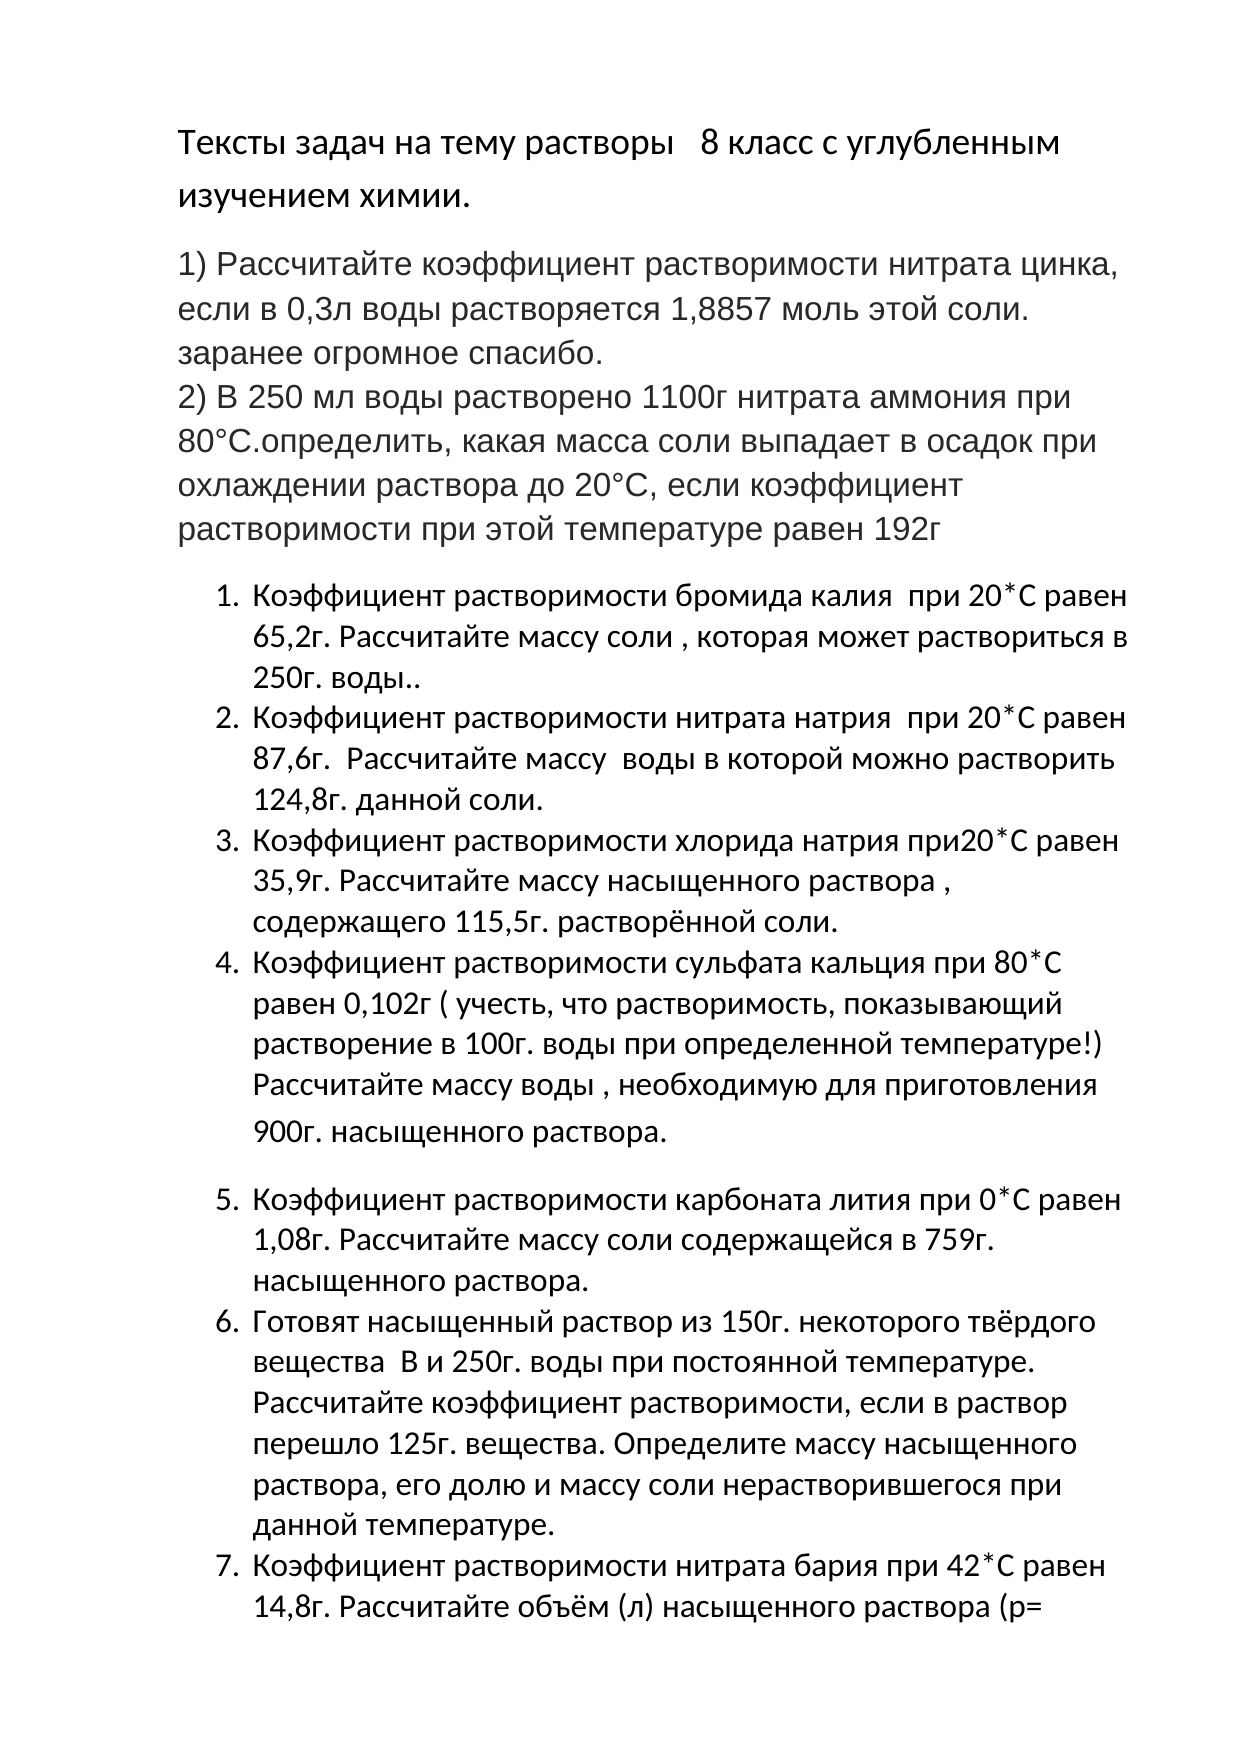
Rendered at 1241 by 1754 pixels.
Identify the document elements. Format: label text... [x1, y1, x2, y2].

list Коэффициент растворимости хлорида натрия при20*С равен 35,9г. Рассчитайте массу насыщенного раствора , содержащего 115,5г. растворённой соли. [215, 819, 1152, 941]
list Коэффициент растворимости нитрата натрия при 20*С равен 87,6г. Рассчитайте массу воды в которой можно растворить 124,8г. данной соли. [215, 697, 1152, 819]
text Тексты задач на тему растворы 8 класс с углубленным изучением химии. [177, 118, 1152, 217]
list Коэффициент растворимости карбоната лития при 0*С равен 1,08г. Рассчитайте массу соли содержащейся в 759г. насыщенного раствора. [215, 1177, 1152, 1300]
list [215, 1544, 1152, 1626]
list Готовят насыщенный раствор из 150г. некоторого твёрдого вещества В и 250г. воды при постоянной температуре. Рассчитайте коэффициент растворимости, если в раствор перешло 125г. вещества. Определите массу насыщенного раствора, его долю и массу соли нерастворившегося при данной температуре. [215, 1300, 1152, 1544]
text Рассчитайте массу воды , необходимую для приготовления 900г. насыщенного раствора. [252, 1063, 1152, 1151]
list Коэффициент растворимости бромида калия при 20*С равен 65,2г. Рассчитайте массу соли , которая может раствориться в 250г. воды.. [215, 574, 1152, 697]
text 1) Рассчитайте коэффициент растворимости нитрата цинка, если в 0,3л воды растворяется 1,8857 моль этой соли. заранее огромное спасибо. 2) В 250 мл воды растворено 1100г нитрата аммония при 80°С.определить, какая масса соли выпадает в осадок при охлаждении раствора до 20°С, если коэффициент растворимости при этой температуре равен 192г [177, 244, 1152, 548]
list Коэффициент растворимости сульфата кальция при 80*С равен 0,102г ( учесть, что растворимость, показывающий растворение в 100г. воды при определенной температуре!) [215, 941, 1152, 1063]
